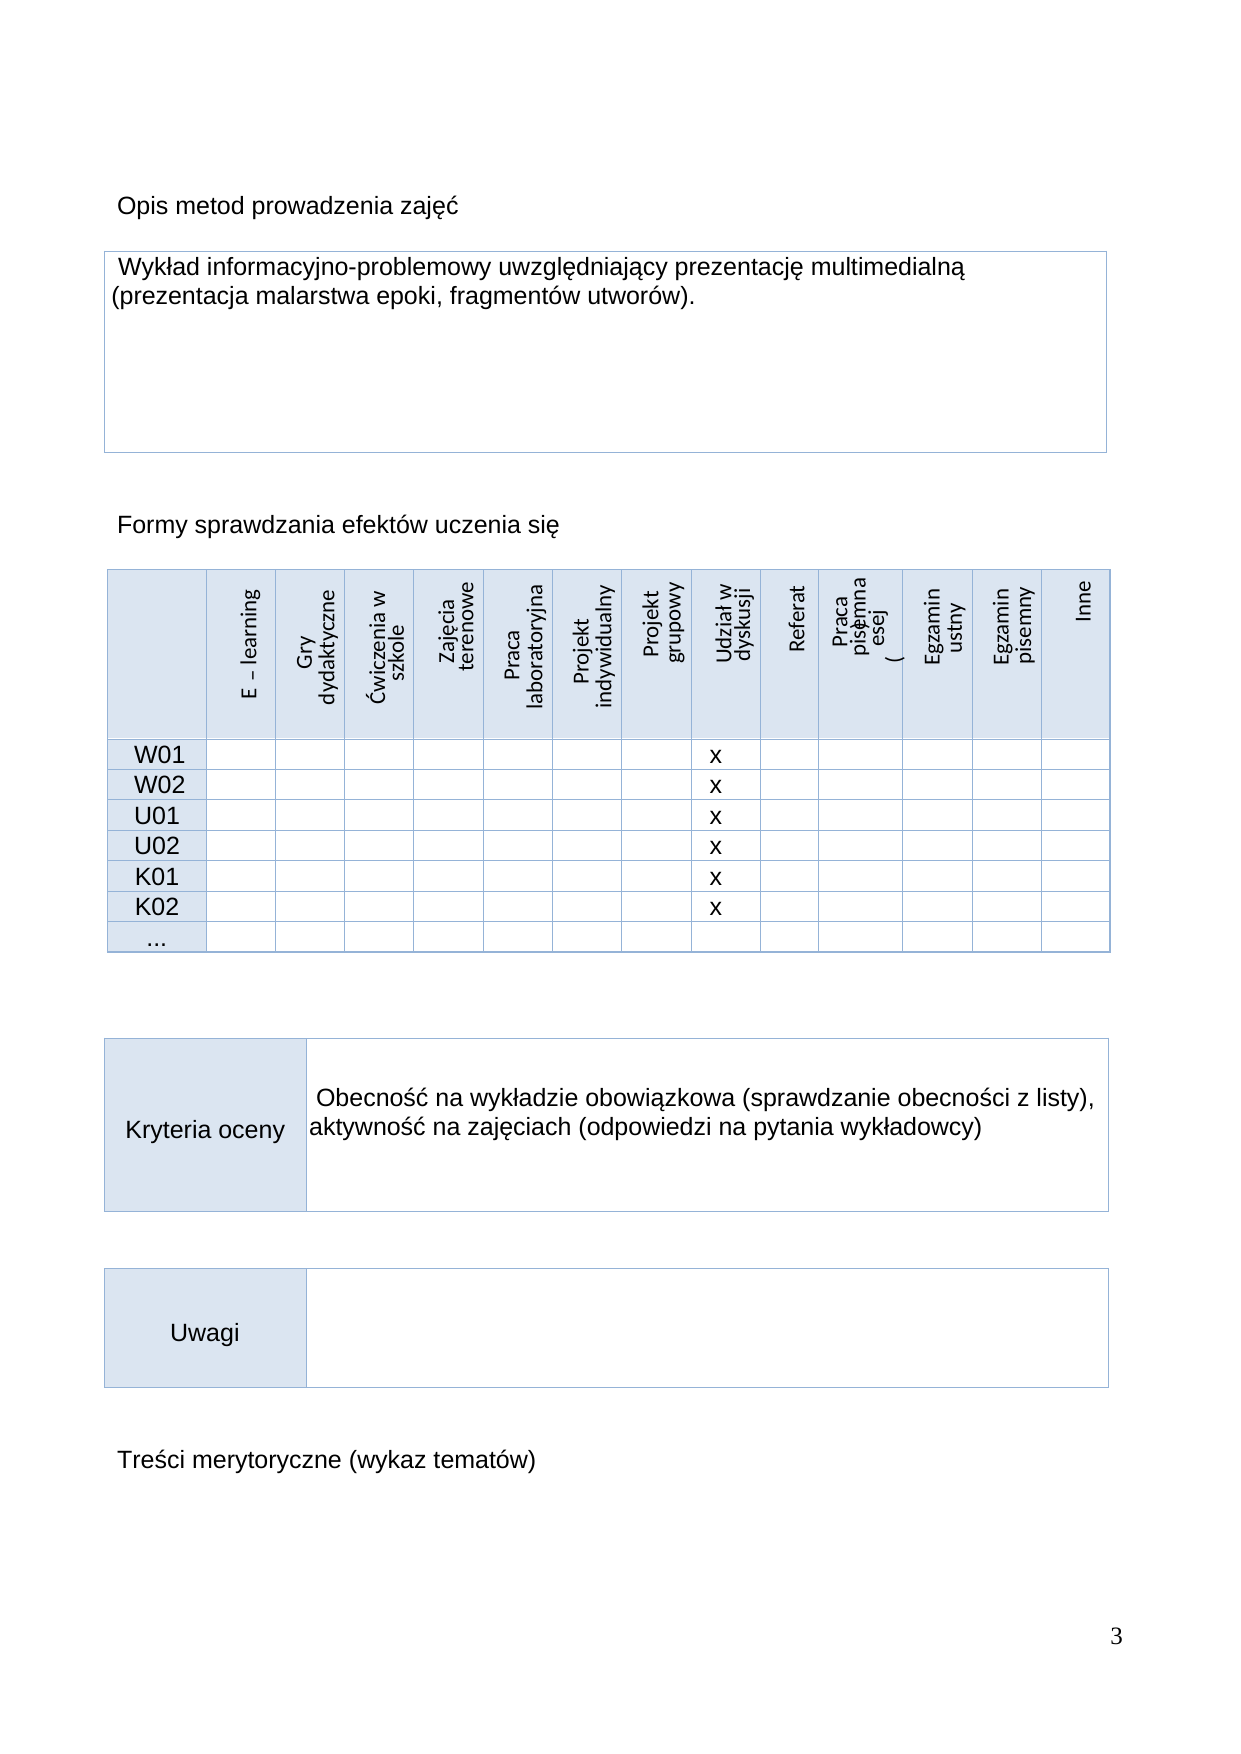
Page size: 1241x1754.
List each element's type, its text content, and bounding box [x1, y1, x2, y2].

table_cell [484, 922, 552, 951]
table_cell x [692, 892, 760, 921]
table_cell [622, 800, 691, 830]
table_cell [1042, 740, 1109, 769]
table_header [345, 570, 413, 738]
table_cell [819, 922, 902, 951]
table_cell [622, 831, 691, 860]
table_header [761, 570, 818, 738]
table_cell [414, 922, 483, 951]
table_cell [903, 800, 972, 830]
table_cell [819, 740, 902, 769]
table_cell [207, 861, 275, 891]
table_cell ... [108, 922, 206, 951]
table_cell [903, 831, 972, 860]
table_cell [414, 861, 483, 891]
table_cell [622, 922, 691, 951]
table_header [692, 570, 760, 738]
table_cell [819, 892, 902, 921]
table_header [307, 1269, 1108, 1387]
table_header [903, 570, 972, 738]
table_cell x [692, 800, 760, 830]
table_cell [819, 800, 902, 830]
table_cell [207, 800, 275, 830]
table_cell [414, 892, 483, 921]
table_cell [973, 892, 1041, 921]
table_cell [973, 800, 1041, 830]
table_cell [276, 740, 344, 769]
table_cell [819, 831, 902, 860]
table_header [622, 570, 691, 738]
table_cell [484, 770, 552, 799]
table_header Obecność na wykładzie obowiązkowa (sprawdzanie obecności z listy), aktywność na zajęciach (odpowiedzi na pytania wykładowcy) [307, 1039, 1108, 1211]
table_cell [414, 770, 483, 799]
table_cell [973, 770, 1041, 799]
table_header [484, 570, 552, 738]
table_cell [345, 831, 413, 860]
table_cell [553, 922, 621, 951]
table_cell [1042, 892, 1109, 921]
table_cell [414, 740, 483, 769]
table_cell [345, 892, 413, 921]
table_cell [276, 800, 344, 830]
table_cell [622, 892, 691, 921]
table_cell [903, 922, 972, 951]
table_header [414, 570, 483, 738]
table_cell U01 [108, 800, 206, 830]
table_cell [1042, 861, 1109, 891]
table_header [819, 570, 902, 738]
table_cell [276, 922, 344, 951]
table_header [276, 570, 344, 738]
table_cell [622, 861, 691, 891]
table_cell x [692, 740, 760, 769]
table_header Wykład informacyjno-problemowy uwzględniający prezentację multimedialną (prezentacja malarstwa epoki, fragmentów utworów). [105, 252, 1106, 452]
table_cell [345, 770, 413, 799]
table_cell [553, 831, 621, 860]
table_cell [761, 770, 818, 799]
table_cell [1042, 800, 1109, 830]
table_cell [819, 861, 902, 891]
table_cell [484, 800, 552, 830]
text Treści merytoryczne (wykaz tematów) [117, 1445, 1129, 1474]
table_cell [553, 861, 621, 891]
table_cell [207, 892, 275, 921]
table_cell [903, 892, 972, 921]
table_cell [345, 861, 413, 891]
table_cell [207, 831, 275, 860]
table_cell [553, 800, 621, 830]
table_cell W02 [108, 770, 206, 799]
table_cell [622, 740, 691, 769]
table_header [973, 570, 1041, 738]
table_header [207, 570, 275, 738]
table_cell [276, 770, 344, 799]
table_header Uwagi [105, 1269, 306, 1387]
table_cell [761, 861, 818, 891]
table_cell [761, 922, 818, 951]
table_cell [973, 831, 1041, 860]
table_cell [553, 740, 621, 769]
table_cell [207, 770, 275, 799]
table_cell [276, 861, 344, 891]
table_cell x [692, 770, 760, 799]
table_cell [1042, 922, 1109, 951]
table_cell [484, 831, 552, 860]
table_header [1042, 570, 1109, 738]
table_header [108, 570, 206, 738]
table_cell [207, 740, 275, 769]
text Formy sprawdzania efektów uczenia się [117, 509, 1129, 538]
table_cell [553, 892, 621, 921]
table_cell [414, 831, 483, 860]
table_cell [973, 922, 1041, 951]
table_cell [973, 861, 1041, 891]
table_cell [276, 892, 344, 921]
table_cell [414, 800, 483, 830]
table_cell [903, 770, 972, 799]
table_cell [276, 831, 344, 860]
table_cell [761, 892, 818, 921]
table_cell [903, 740, 972, 769]
table_cell [622, 770, 691, 799]
table_cell x [692, 861, 760, 891]
table_cell [903, 861, 972, 891]
table_header Kryteria oceny [105, 1039, 306, 1211]
table_cell [761, 831, 818, 860]
table_cell [207, 922, 275, 951]
table_cell [761, 740, 818, 769]
table_cell K02 [108, 892, 206, 921]
table_cell [553, 770, 621, 799]
table_cell [819, 770, 902, 799]
table_cell x [692, 831, 760, 860]
table_cell W01 [108, 740, 206, 769]
table_cell [692, 922, 760, 951]
text Opis metod prowadzenia zajęć [117, 191, 1129, 220]
table_cell [345, 922, 413, 951]
table_cell [484, 740, 552, 769]
table_header [553, 570, 621, 738]
table_cell [345, 740, 413, 769]
table_cell [761, 800, 818, 830]
table_cell [345, 800, 413, 830]
table_cell U02 [108, 831, 206, 860]
table_cell [484, 892, 552, 921]
table_cell [973, 740, 1041, 769]
table_cell [1042, 770, 1109, 799]
table_cell K01 [108, 861, 206, 891]
table_cell [1042, 831, 1109, 860]
table_cell [484, 861, 552, 891]
